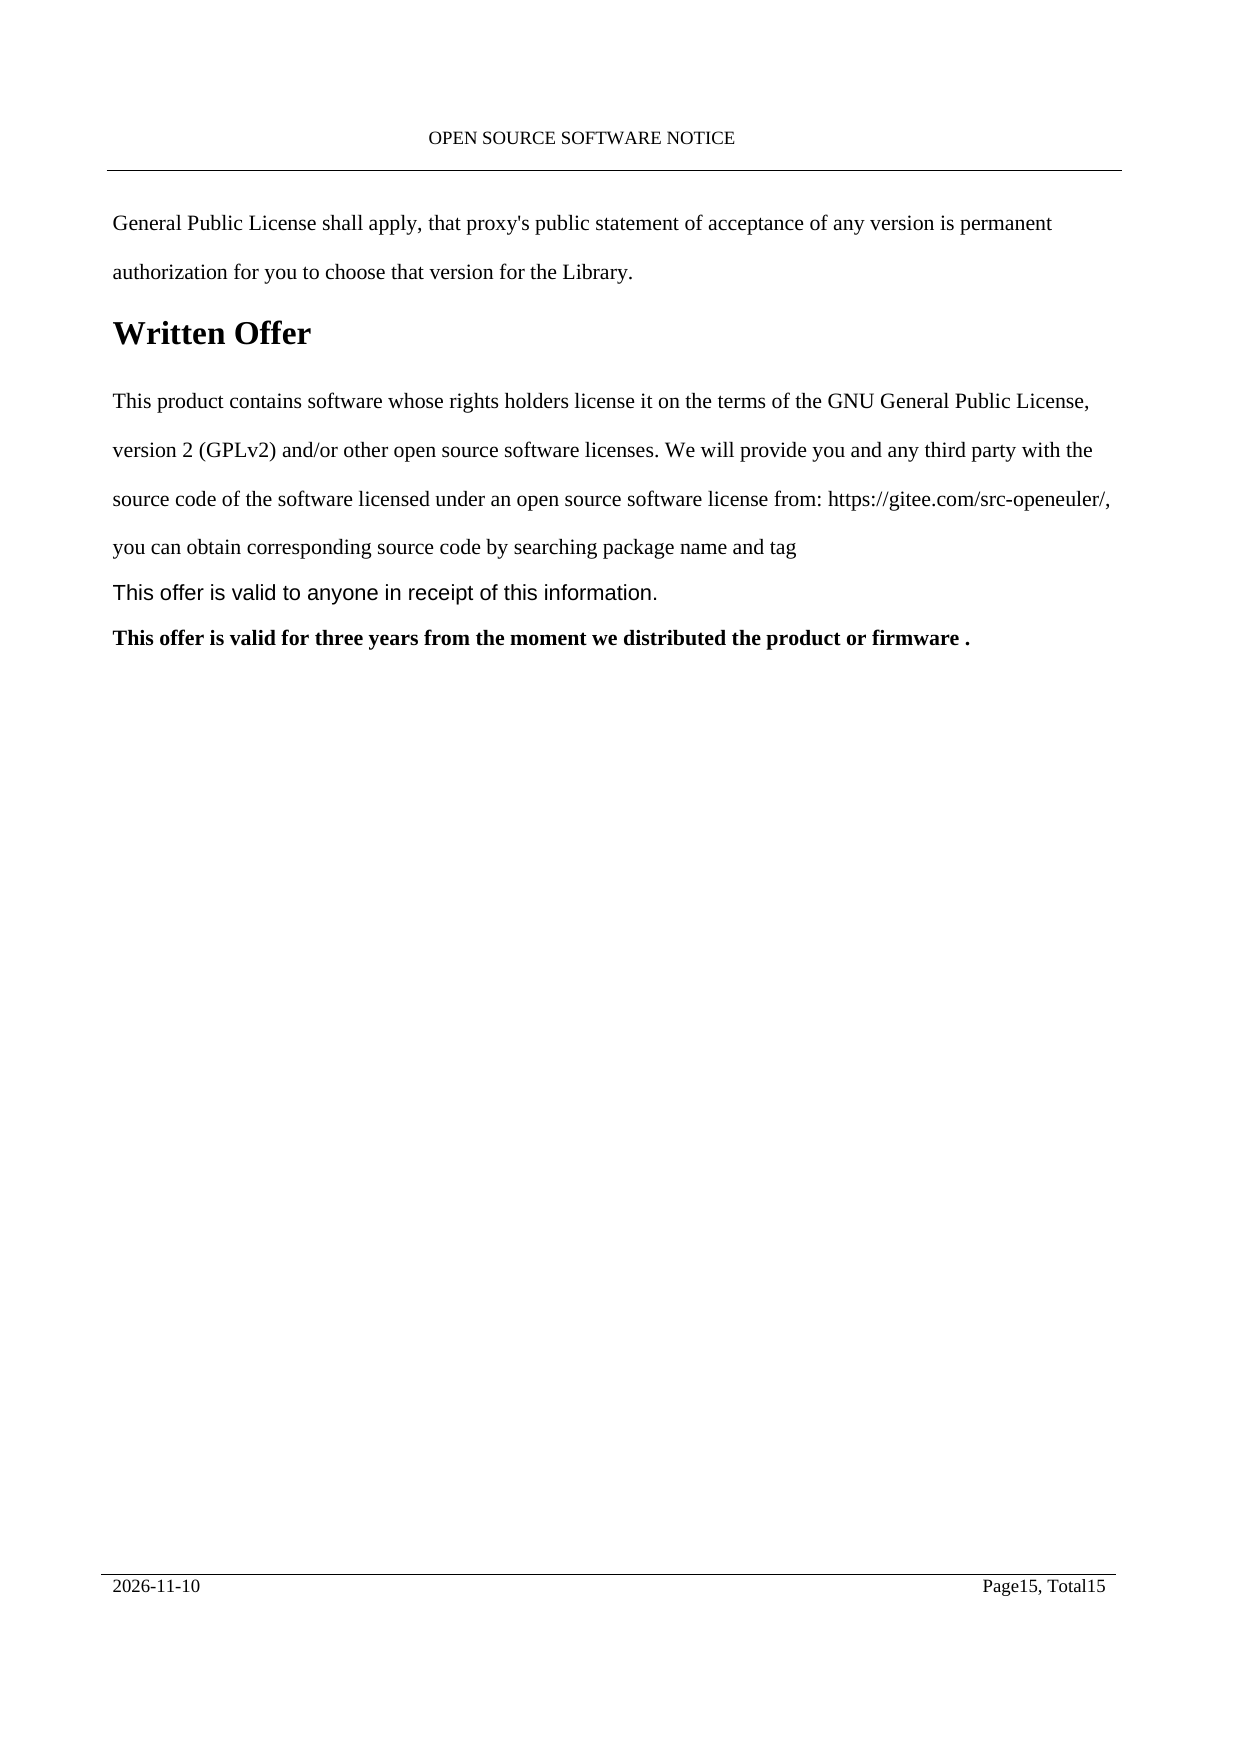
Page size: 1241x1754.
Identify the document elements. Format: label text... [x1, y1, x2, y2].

text This offer is valid to anyone in receipt of this information. [112, 576, 1128, 608]
text This offer is valid for three years from the moment we distributed the product or firmware . [112, 621, 1128, 653]
text Written Offer [112, 300, 1128, 365]
text This product contains software whose rights holders license it on the terms of the GNU General Public License, version 2 (GPLv2) and/or other open source software licenses. We will provide you and any third party with the source code of the software licensed under an open source software license from: https://gitee.com/src-openeuler/, you can obtain corresponding source code by searching package name and tag [112, 384, 1128, 563]
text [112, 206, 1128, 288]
